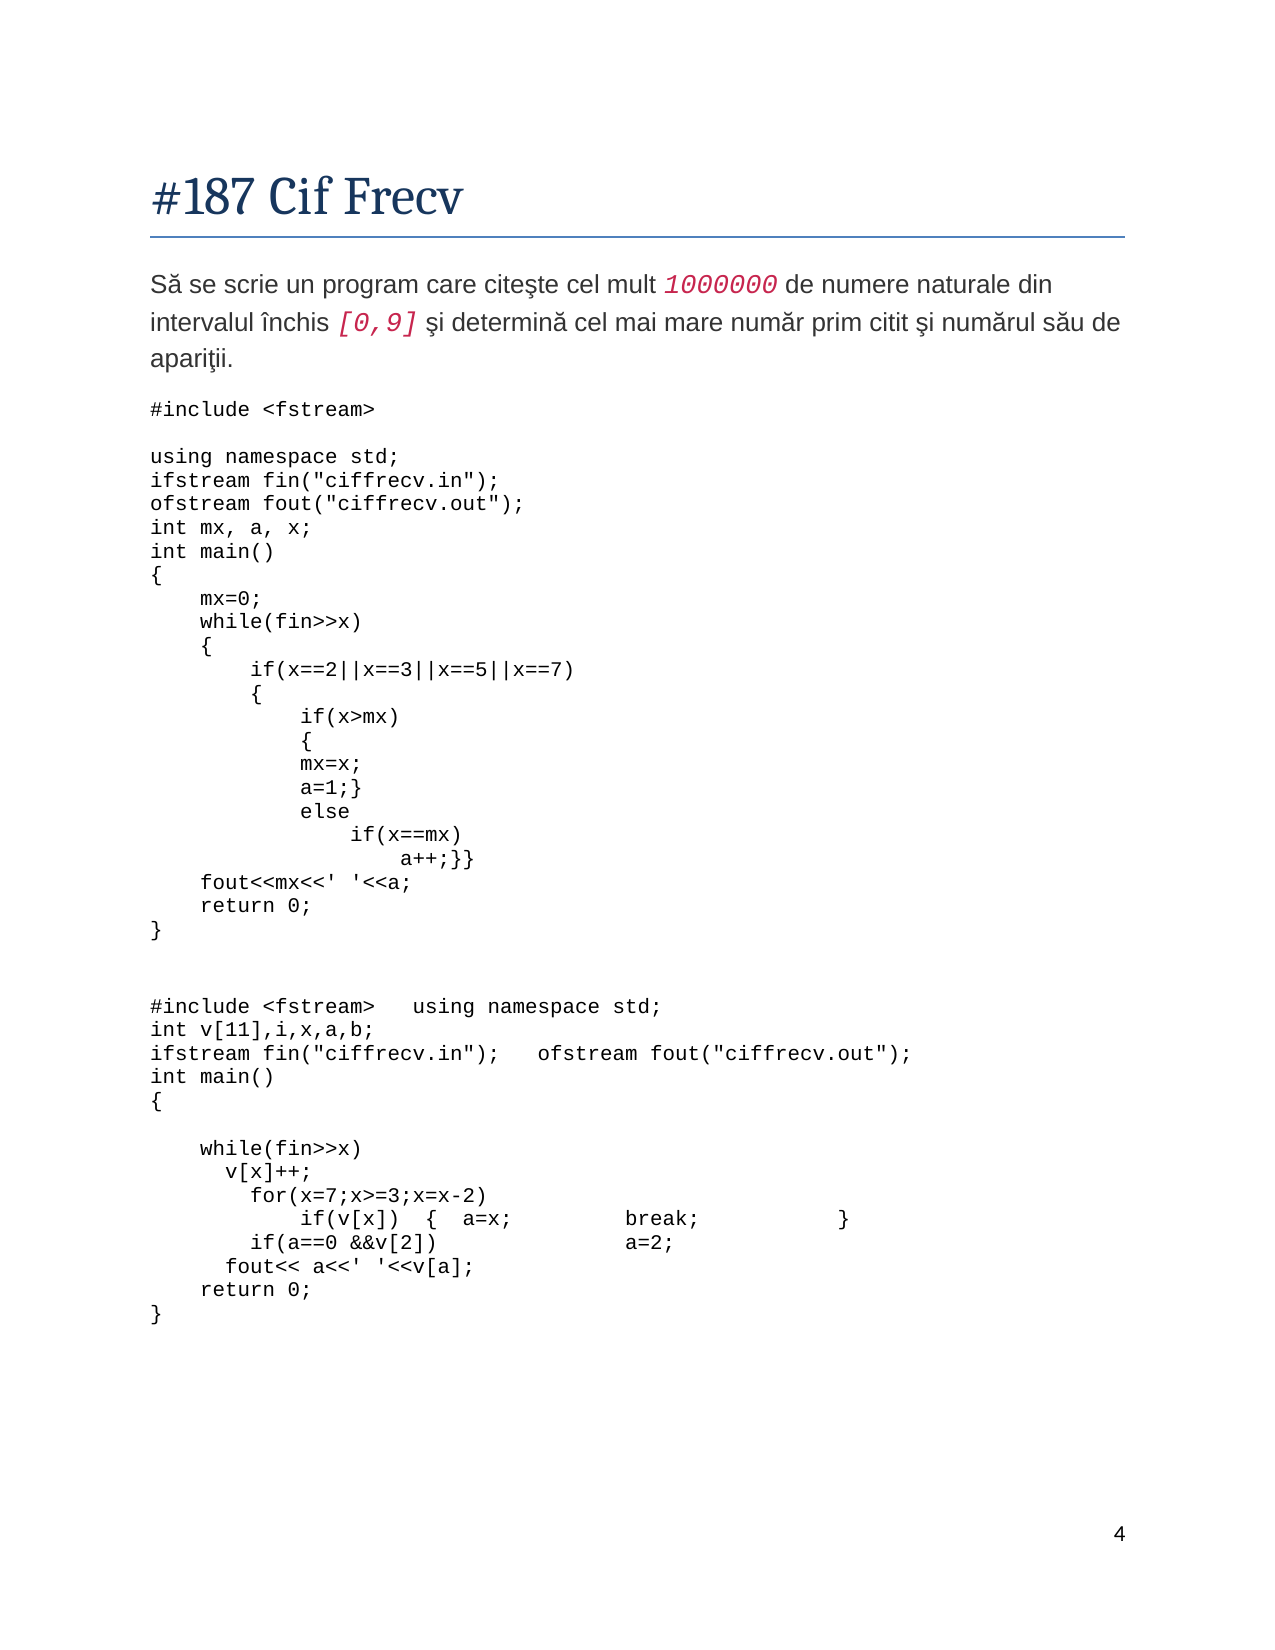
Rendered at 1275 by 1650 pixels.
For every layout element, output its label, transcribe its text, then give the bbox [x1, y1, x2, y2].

text if(a==0 &&v[2]) a=2; [150, 1232, 1125, 1256]
text int v[11],i,x,a,b; [150, 1019, 1125, 1043]
text ifstream fin("ciffrecv.in"); [150, 470, 1125, 493]
text mx=0; [150, 588, 1125, 612]
text if(v[x]) { a=x; break; } [150, 1208, 1125, 1232]
text { [150, 1090, 1125, 1114]
text Să se scrie un program care citeşte cel mult 1000000 de numere naturale din intervalul închis [0,9] şi determină cel mai mare număr prim citit şi numărul său de apariţii. [150, 269, 1125, 373]
text ifstream fin("ciffrecv.in"); ofstream fout("ciffrecv.out"); [150, 1043, 1125, 1067]
text using namespace std; [150, 446, 1125, 470]
text for(x=7;x>=3;x=x-2) [150, 1185, 1125, 1208]
text } [150, 1303, 1125, 1327]
text { [150, 635, 1125, 659]
text if(x==mx) [150, 824, 1125, 848]
text return 0; [150, 895, 1125, 919]
text a=1;} [150, 777, 1125, 801]
text if(x==2||x==3||x==5||x==7) [150, 659, 1125, 682]
text int mx, a, x; [150, 517, 1125, 541]
text fout<<mx<<' '<<a; [150, 872, 1125, 895]
text v[x]++; [150, 1161, 1125, 1185]
text if(x>mx) [150, 706, 1125, 730]
text #include <fstream> using namespace std; [150, 996, 1125, 1019]
text int main() [150, 541, 1125, 564]
text { [150, 682, 1125, 706]
text while(fin>>x) [150, 1137, 1125, 1161]
text mx=x; [150, 753, 1125, 777]
text return 0; [150, 1279, 1125, 1303]
text { [150, 564, 1125, 588]
text while(fin>>x) [150, 612, 1125, 635]
text else [150, 801, 1125, 824]
text int main() [150, 1067, 1125, 1090]
text } [150, 919, 1125, 943]
text a++;}} [150, 848, 1125, 872]
title #187 Cif Frecv [150, 166, 1125, 236]
text fout<< a<<' '<<v[a]; [150, 1256, 1125, 1279]
text #include <fstream> [150, 399, 1125, 422]
text { [150, 730, 1125, 753]
text ofstream fout("ciffrecv.out"); [150, 493, 1125, 517]
